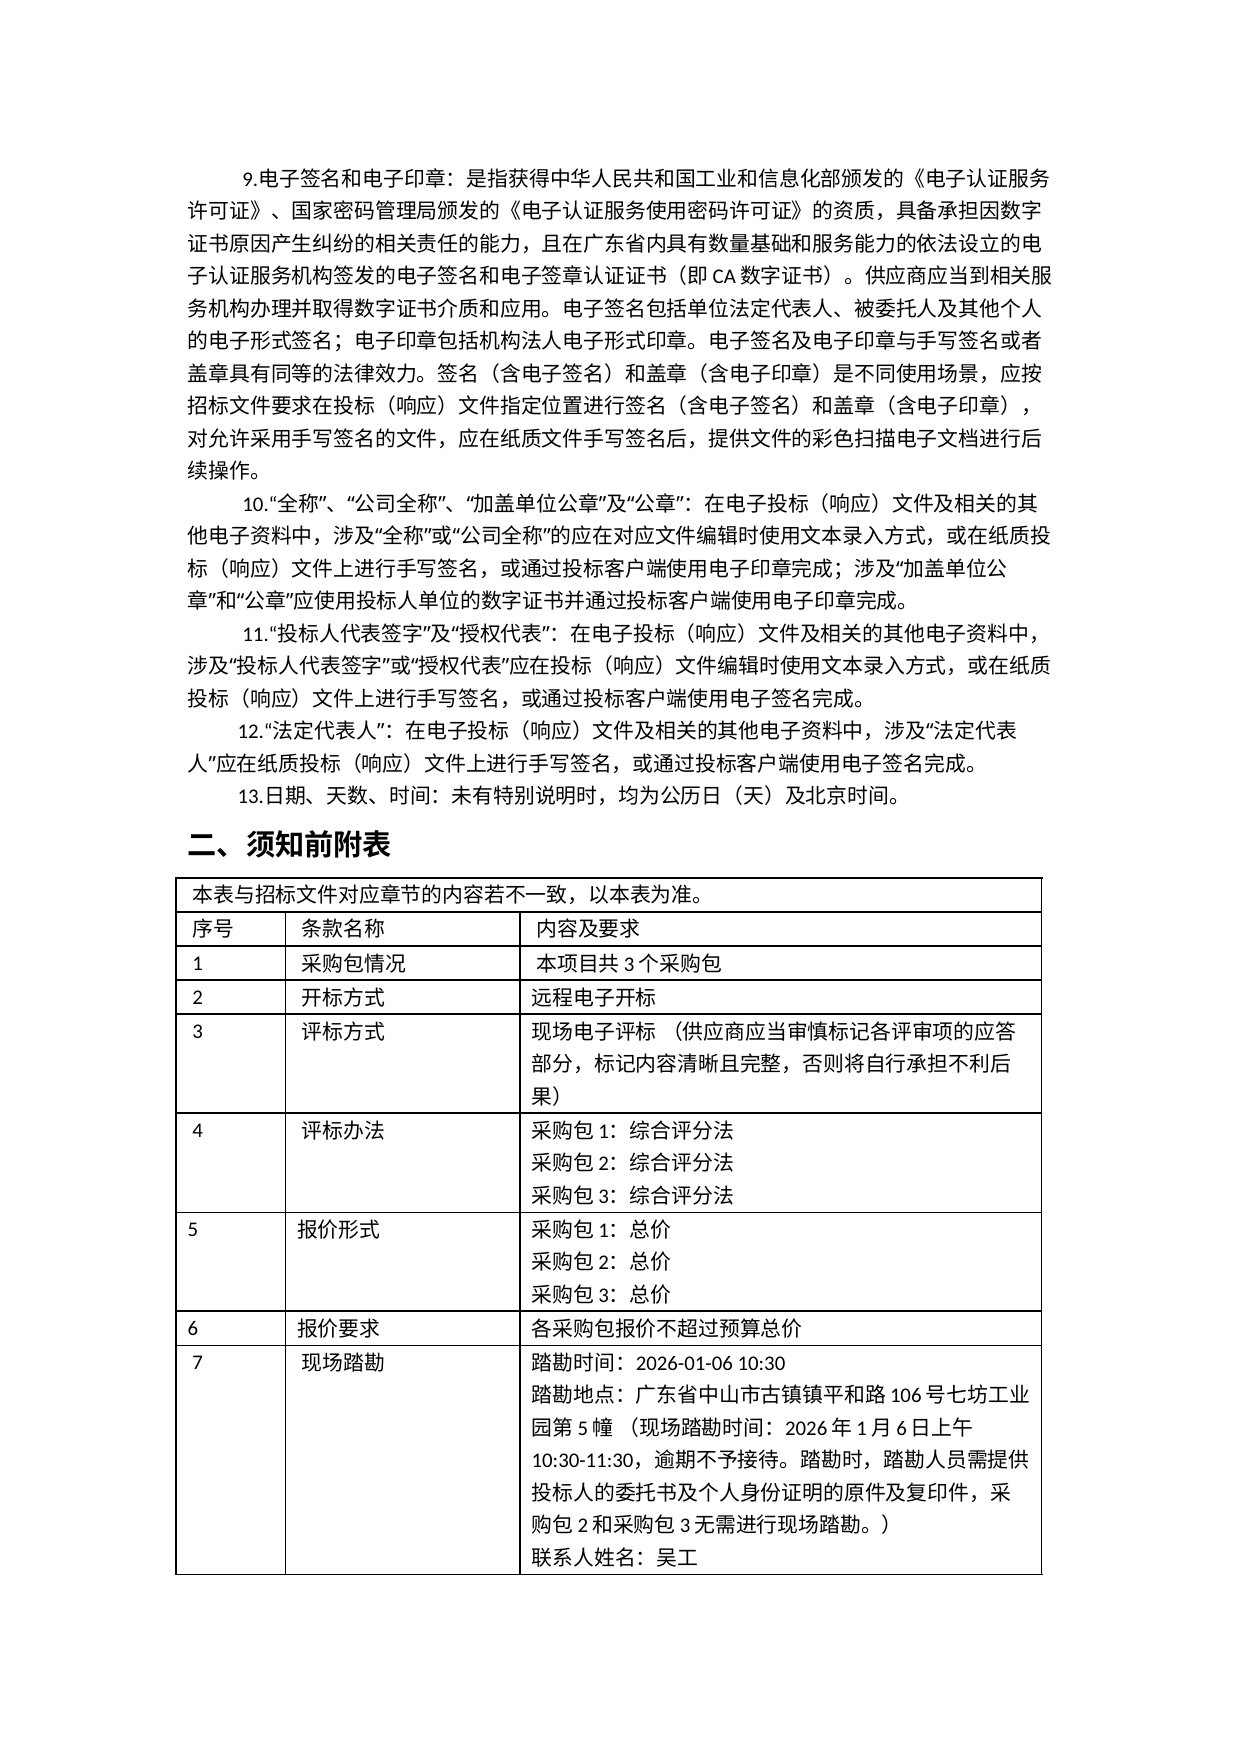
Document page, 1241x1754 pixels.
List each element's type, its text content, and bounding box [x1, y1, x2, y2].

table_cell 1 [177, 947, 285, 979]
table_cell 内容及要求 [521, 913, 1041, 945]
table_cell 采购包1：总价 采购包2：总价 采购包3：总价 [521, 1213, 1041, 1310]
table_cell 3 [177, 1015, 285, 1112]
table_cell 现场踏勘 [286, 1346, 519, 1573]
table_cell 评标方式 [286, 1015, 519, 1112]
table_cell 现场电子评标 （供应商应当审慎标记各评审项的应答部分，标记内容清晰且完整，否则将自行承担不利后果） [521, 1015, 1041, 1112]
text 12.“法定代表人”：在电子投标（响应）文件及相关的其他电子资料中，涉及“法定代表人”应在纸质投标（响应）文件上进行手写签名，或通过投标客户端使用电子签名完成。 [187, 714, 1053, 779]
table_cell 报价形式 [286, 1213, 519, 1310]
table_cell 2 [177, 981, 285, 1013]
text 13.日期、天数、时间：未有特别说明时，均为公历日（天）及北京时间。 [187, 779, 1053, 812]
table_cell 评标办法 [286, 1114, 519, 1211]
table_header 本表与招标文件对应章节的内容若不一致，以本表为准。 [177, 879, 1041, 911]
table_cell 报价要求 [286, 1312, 519, 1344]
table_cell 采购包1：综合评分法 采购包2：综合评分法 采购包3：综合评分法 [521, 1114, 1041, 1211]
table_cell 远程电子开标 [521, 981, 1041, 1013]
text 二、须知前附表 [187, 812, 1053, 877]
table_cell 6 [177, 1312, 285, 1344]
table_cell 条款名称 [286, 913, 519, 945]
table_cell 4 [177, 1114, 285, 1211]
text 10.“全称”、“公司全称”、“加盖单位公章”及“公章”：在电子投标（响应）文件及相关的其他电子资料中，涉及“全称”或“公司全称”的应在对应文件编辑时使用文本录入方式，或在纸质投标（响应）文件上进行手写签名，或通过投标客户端使用电子印章完成；涉及“加盖单位公章”和“公章”应使用投标人单位的数字证书并通过投标客户端使用电子印章完成。 [187, 487, 1053, 617]
text 11.“投标人代表签字”及“授权代表”：在电子投标（响应）文件及相关的其他电子资料中，涉及“投标人代表签字”或“授权代表”应在投标（响应）文件编辑时使用文本录入方式，或在纸质投标（响应）文件上进行手写签名，或通过投标客户端使用电子签名完成。 [187, 617, 1053, 714]
table_cell 开标方式 [286, 981, 519, 1013]
text 9.电子签名和电子印章：是指获得中华人民共和国工业和信息化部颁发的《电子认证服务许可证》、国家密码管理局颁发的《电子认证服务使用密码许可证》的资质，具备承担因数字证书原因产生纠纷的相关责任的能力，且在广东省内具有数量基础和服务能力的依法设立的电子认证服务机构签发的电子签名和电子签章认证证书（即CA数字证书）。供应商应当到相关服务机构办理并取得数字证书介质和应用。电子签名包括单位法定代表人、被委托人及其他个人的电子形式签名；电子印章包括机构法人电子形式印章。电子签名及电子印章与手写签名或者盖章具有同等的法律效力。签名（含电子签名）和盖章（含电子印章）是不同使用场景，应按招标文件要求在投标（响应）文件指定位置进行签名（含电子签名）和盖章（含电子印章），对允许采用手写签名的文件，应在纸质文件手写签名后，提供文件的彩色扫描电子文档进行后续操作。 [187, 162, 1053, 487]
table_cell 序号 [177, 913, 285, 945]
table_cell 7 [177, 1346, 285, 1573]
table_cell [521, 1346, 1041, 1573]
table_cell 本项目共3个采购包 [521, 947, 1041, 979]
table_cell 5 [177, 1213, 285, 1310]
table_cell 采购包情况 [286, 947, 519, 979]
table_cell 各采购包报价不超过预算总价 [521, 1312, 1041, 1344]
